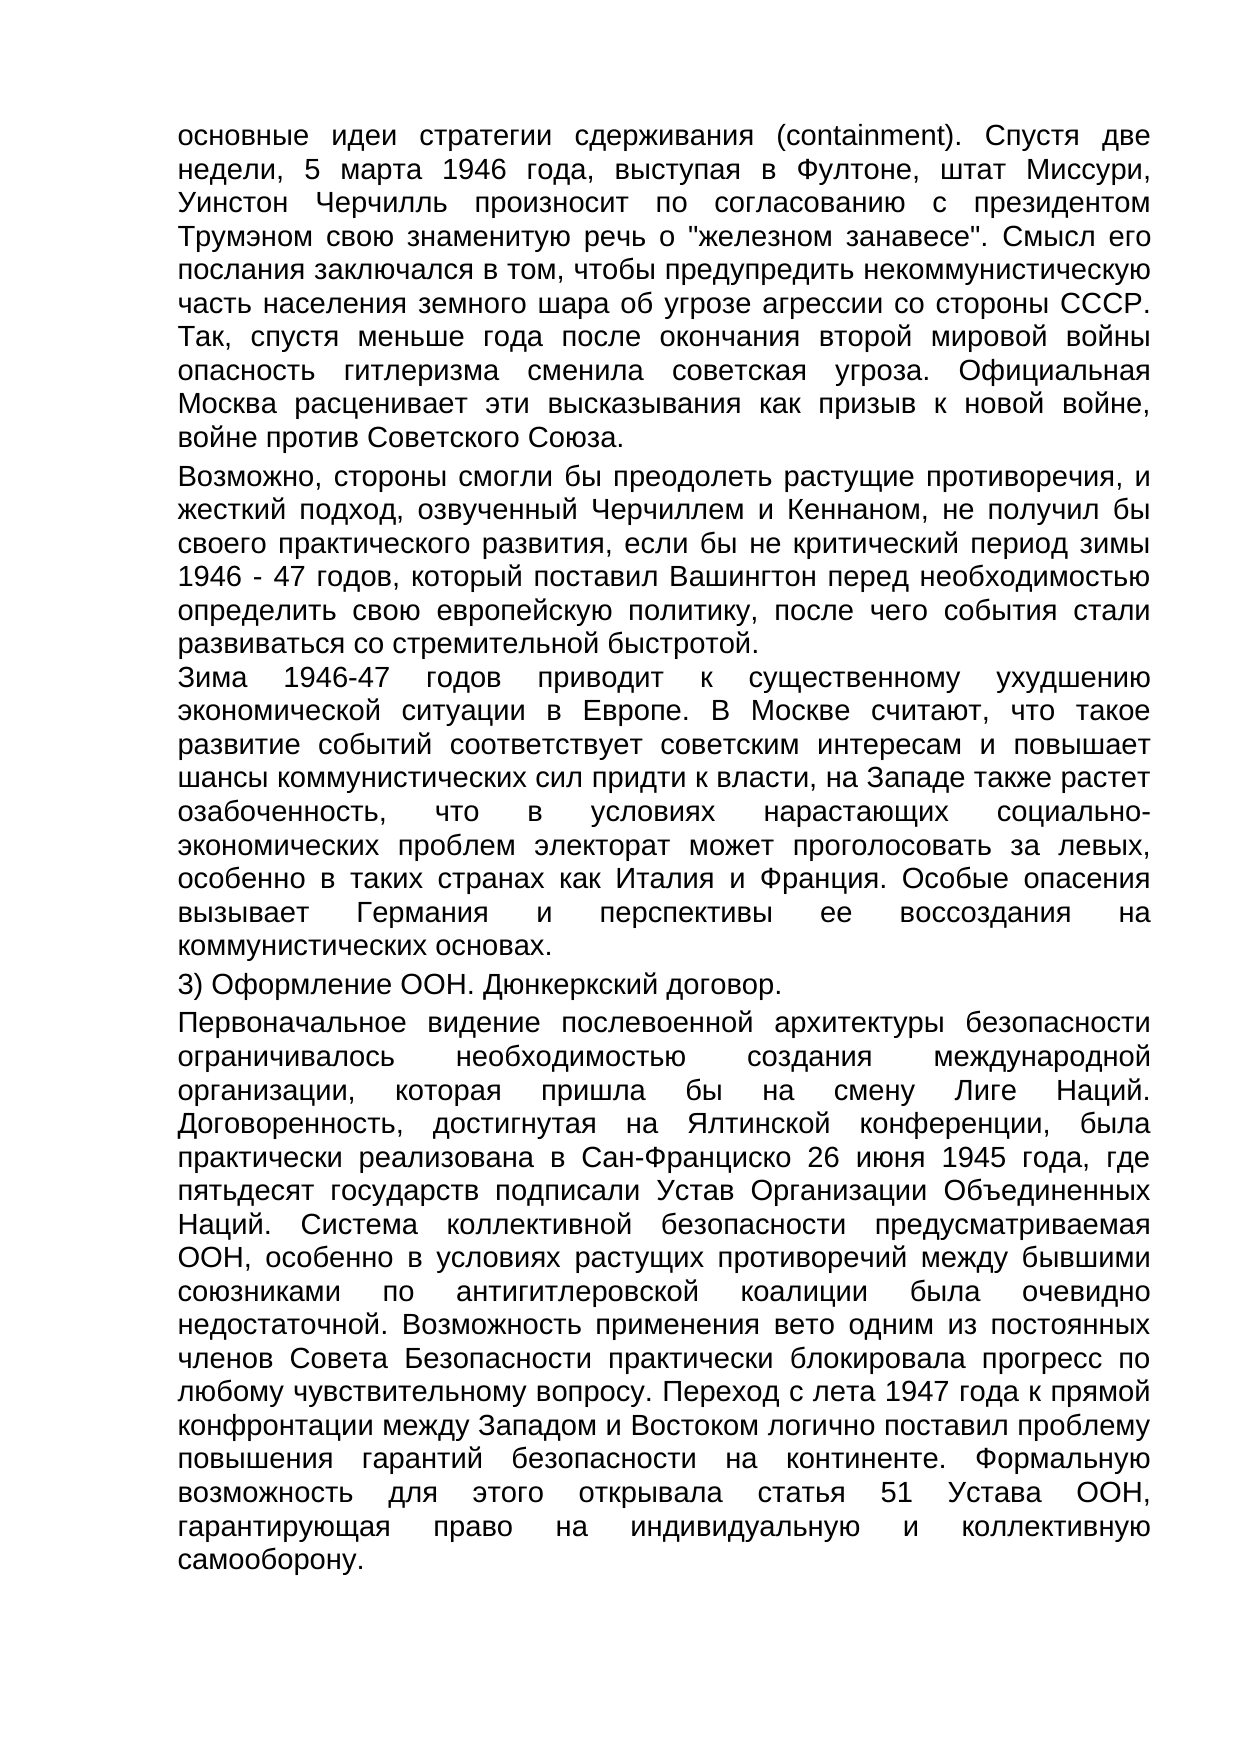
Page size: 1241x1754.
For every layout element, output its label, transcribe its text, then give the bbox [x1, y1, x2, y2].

text 3) Оформление ООН. Дюнкеркский договор. [177, 967, 1152, 1000]
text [177, 118, 1152, 453]
text Возможно, стороны смогли бы преодолеть растущие противоречия, и жесткий подход, озвученный Черчиллем и Кеннаном, не получил бы своего практического развития, если бы не критический период зимы 1946 - 47 годов, который поставил Вашингтон перед необходимостью определить свою европейскую политику, после чего события стали развиваться со стремительной быстротой. [177, 459, 1152, 660]
text Первоначальное видение послевоенной архитектуры безопасности ограничивалось необходимостью создания международной организации, которая пришла бы на смену Лиге Наций. Договоренность, достигнутая на Ялтинской конференции, была практически реализована в Сан-Франциско 26 июня 1945 года, где пятьдесят государств подписали Устав Организации Объединенных Наций. Система коллективной безопасности предусматриваемая ООН, особенно в условиях растущих противоречий между бывшими союзниками по антигитлеровской коалиции была очевидно недостаточной. Возможность применения вето одним из постоянных членов Совета Безопасности практически блокировала прогресс по любому чувствительному вопросу. Переход с лета 1947 года к прямой конфронтации между Западом и Востоком логично поставил проблему повышения гарантий безопасности на континенте. Формальную возможность для этого открывала статья 51 Устава ООН, гарантирующая право на индивидуальную и коллективную самооборону. [177, 1006, 1152, 1576]
text Зима 1946-47 годов приводит к существенному ухудшению экономической ситуации в Европе. В Москве считают, что такое развитие событий соответствует советским интересам и повышает шансы коммунистических сил придти к власти, на Западе также растет озабоченность, что в условиях нарастающих социально-экономических проблем электорат может проголосовать за левых, особенно в таких странах как Италия и Франция. Особые опасения вызывает Германия и перспективы ее воссоздания на коммунистических основах. [177, 660, 1152, 962]
